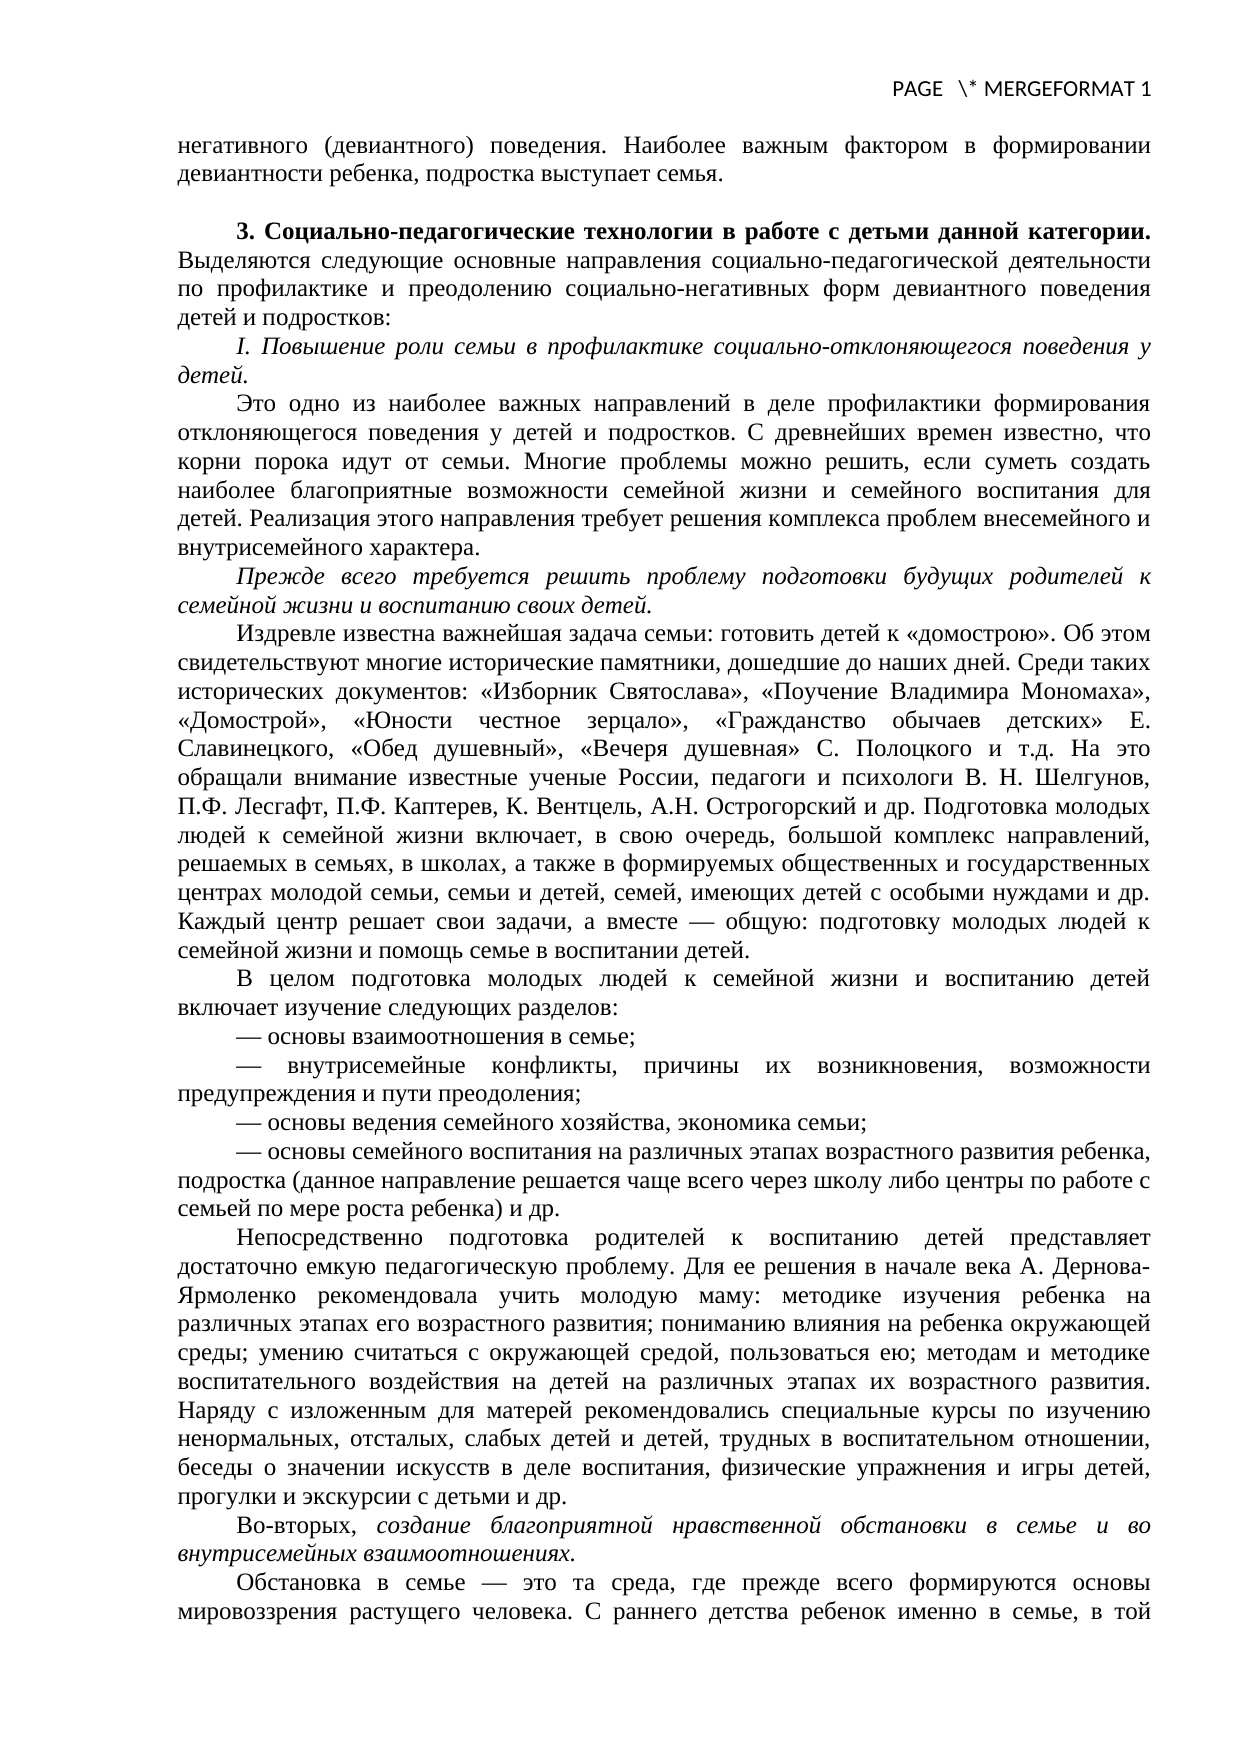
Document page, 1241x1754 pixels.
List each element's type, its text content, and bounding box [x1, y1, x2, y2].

text Это одно из наиболее важных направлений в деле профилактики формирования отклоняющегося поведения у детей и подростков. С древнейших времен известно, что корни порока идут от семьи. Многие проблемы можно решить, если суметь создать наиболее благоприятные возможности семейной жизни и семейного воспитания для детей. Реализация этого направления требует решения комплекса проблем внесемейного и внутрисемейного характера. [177, 388, 1152, 561]
text Прежде всего требуется решить проблему подготовки будущих родителей к семейной жизни и воспитанию своих детей. [177, 561, 1152, 618]
text — основы ведения семейного хозяйства, экономика семьи; [177, 1107, 1152, 1136]
text В целом подготовка молодых людей к семейной жизни и воспитанию детей включает изучение следующих разделов: [177, 963, 1152, 1021]
text I. Повышение роли семьи в профилактике социально-отклоняющегося поведения у детей. [177, 331, 1152, 388]
text Во-вторых, создание благоприятной нравственной обстановки в семье и во внутрисемейных взаимоотношениях. [177, 1510, 1152, 1567]
text Издревле известна важнейшая задача семьи: готовить детей к «домострою». Об этом свидетельствуют многие исторические памятники, дошедшие до наших дней. Среди таких исторических документов: «Изборник Святослава», «Поучение Владимира Мономаха», «Домострой», «Юности честное зерцало», «Гражданство обычаев детских» Е. Славинецкого, «Обед душевный», «Вечеря душевная» С. Полоцкого и т.д. На это обращали внимание известные ученые России, педагоги и психологи В. Н. Шелгунов, П.Ф. Лесгафт, П.Ф. Каптерев, К. Вентцель, А.Н. Острогорский и др. Подготовка молодых людей к семейной жизни включает, в свою очередь, большой комплекс направлений, решаемых в семьях, в школах, а также в формируемых общественных и государственных центрах молодой семьи, семьи и детей, семей, имеющих детей с особыми нуждами и др. Каждый центр решает свои задачи, а вместе — общую: подготовку молодых людей к семейной жизни и помощь семье в воспитании детей. [177, 618, 1152, 963]
text — основы семейного воспитания на различных этапах возрастного развития ребенка, подростка (данное направление решается чаще всего через школу либо центры по работе с семьей по мере роста ребенка) и др. [177, 1136, 1152, 1222]
text Непосредственно подготовка родителей к воспитанию детей представляет достаточно емкую педагогическую проблему. Для ее решения в начале века А. Дернова-Ярмоленко рекомендовала учить молодую маму: методике изучения ребенка на различных этапах его возрастного развития; пониманию влияния на ребенка окружающей среды; умению считаться с окружающей средой, пользоваться ею; методам и методике воспитательного воздействия на детей на различных этапах их возрастного развития. Наряду с изложенным для матерей рекомендовались специальные курсы по изучению ненормальных, отсталых, слабых детей и детей, трудных в воспитательном отношении, беседы о значении искусств в деле воспитания, физические упражнения и игры детей, прогулки и экскурсии с детьми и др. [177, 1222, 1152, 1510]
text — основы взаимоотношения в семье; [177, 1021, 1152, 1050]
text 3. Социально-педагогические технологии в работе с детьми данной категории. Выделяются следующие основные направления социально-педагогической деятельности по профилактике и преодолению социально-негативных форм девиантного поведения детей и подростков: [177, 216, 1152, 331]
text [177, 130, 1152, 187]
text — внутрисемейные конфликты, причины их возникновения, возможности предупреждения и пути преодоления; [177, 1050, 1152, 1107]
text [177, 1567, 1152, 1625]
